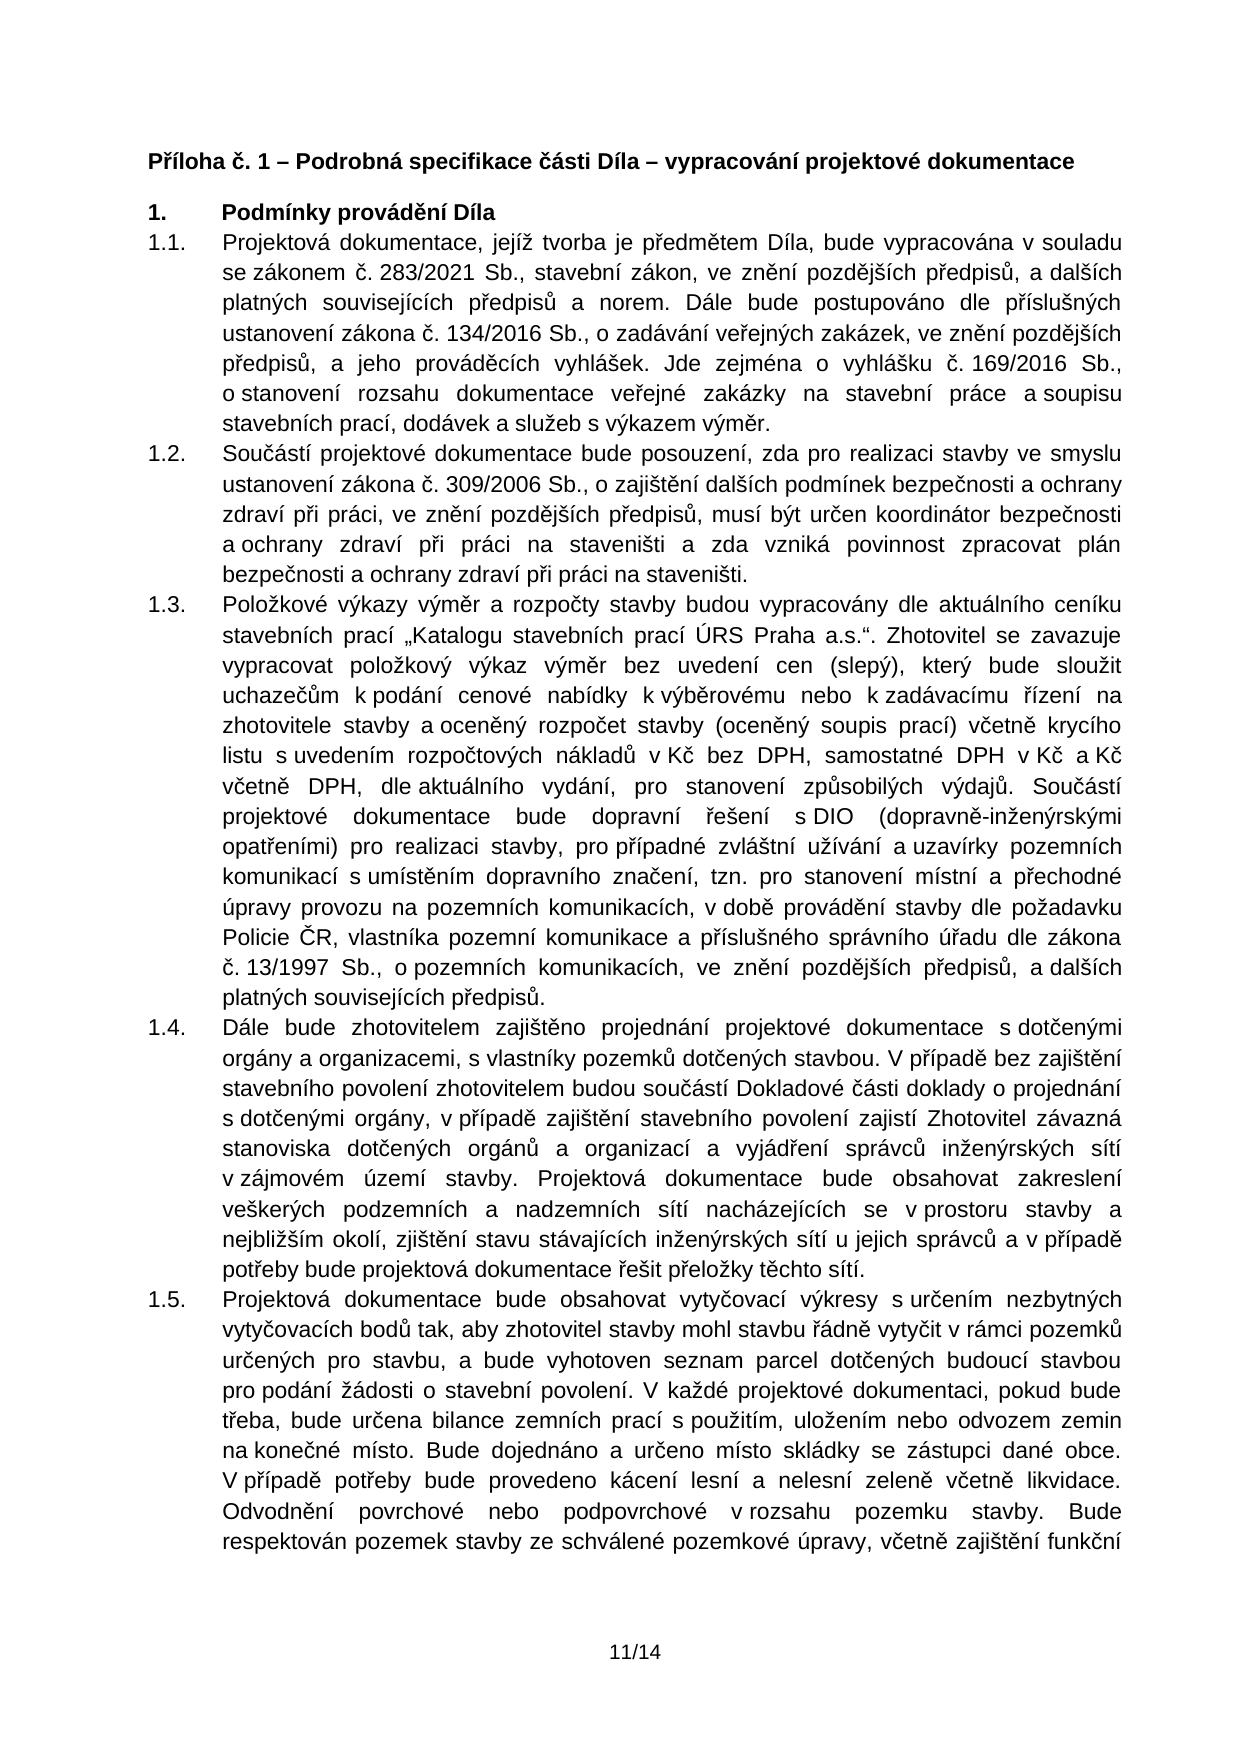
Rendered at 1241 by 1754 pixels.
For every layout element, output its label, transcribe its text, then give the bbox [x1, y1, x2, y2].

list Dále bude zhotovitelem zajištěno projednání projektové dokumentace s dotčenými orgány a organizacemi, s vlastníky pozemků dotčených stavbou. V případě bez zajištění stavebního povolení zhotovitelem budou součástí Dokladové části doklady o projednání s dotčenými orgány, v případě zajištění stavebního povolení zajistí Zhotovitel závazná stanoviska dotčených orgánů a organizací a vyjádření správců inženýrských sítí v zájmovém území stavby. Projektová dokumentace bude obsahovat zakreslení veškerých podzemních a nadzemních sítí nacházejících se v prostoru stavby a nejbližším okolí, zjištění stavu stávajících inženýrských sítí u jejich správců a v případě potřeby bude projektová dokumentace řešit přeložky těchto sítí. [148, 1014, 1122, 1282]
list Součástí projektové dokumentace bude posouzení, zda pro realizaci stavby ve smyslu ustanovení zákona č. 309/2006 Sb., o zajištění dalších podmínek bezpečnosti a ochrany zdraví při práci, ve znění pozdějších předpisů, musí být určen koordinátor bezpečnosti a ochrany zdraví při práci na staveništi a zda vzniká povinnost zpracovat plán bezpečnosti a ochrany zdraví při práci na staveništi. [148, 440, 1122, 588]
list Projektová dokumentace, jejíž tvorba je předmětem Díla, bude vypracována v souladu se zákonem č. 283/2021 Sb., stavební zákon, ve znění pozdějších předpisů, a dalších platných souvisejících předpisů a norem. Dále bude postupováno dle příslušných ustanovení zákona č. 134/2016 Sb., o zadávání veřejných zakázek, ve znění pozdějších předpisů, a jeho prováděcích vyhlášek. Jde zejména o vyhlášku č. 169/2016 Sb., o stanovení rozsahu dokumentace veřejné zakázky na stavební práce a soupisu stavebních prací, dodávek a služeb s výkazem výměr. [148, 229, 1122, 437]
subtitle Příloha č. 1 – Podrobná specifikace části Díla – vypracování projektové dokumentace [148, 148, 1122, 174]
list Položkové výkazy výměr a rozpočty stavby budou vypracovány dle aktuálního ceníku stavebních prací „Katalogu stavebních prací ÚRS Praha a.s.“. Zhotovitel se zavazuje vypracovat položkový výkaz výměr bez uvedení cen (slepý), který bude sloužit uchazečům k podání cenové nabídky k výběrovému nebo k zadávacímu řízení na zhotovitele stavby a oceněný rozpočet stavby (oceněný soupis prací) včetně krycího listu s uvedením rozpočtových nákladů v Kč bez DPH, samostatné DPH v Kč a Kč včetně DPH, dle aktuálního vydání, pro stanovení způsobilých výdajů. Součástí projektové dokumentace bude dopravní řešení s DIO (dopravně-inženýrskými opatřeními) pro realizaci stavby, pro případné zvláštní užívání a uzavírky pozemních komunikací s umístěním dopravního značení, tzn. pro stanovení místní a přechodné úpravy provozu na pozemních komunikacích, v době provádění stavby dle požadavku Policie ČR, vlastníka pozemní komunikace a příslušného správního úřadu dle zákona č. 13/1997 Sb., o pozemních komunikacích, ve znění pozdějších předpisů, a dalších platných souvisejících předpisů. [148, 591, 1122, 1011]
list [148, 1286, 1122, 1554]
list Podmínky provádění Díla [148, 199, 1122, 225]
